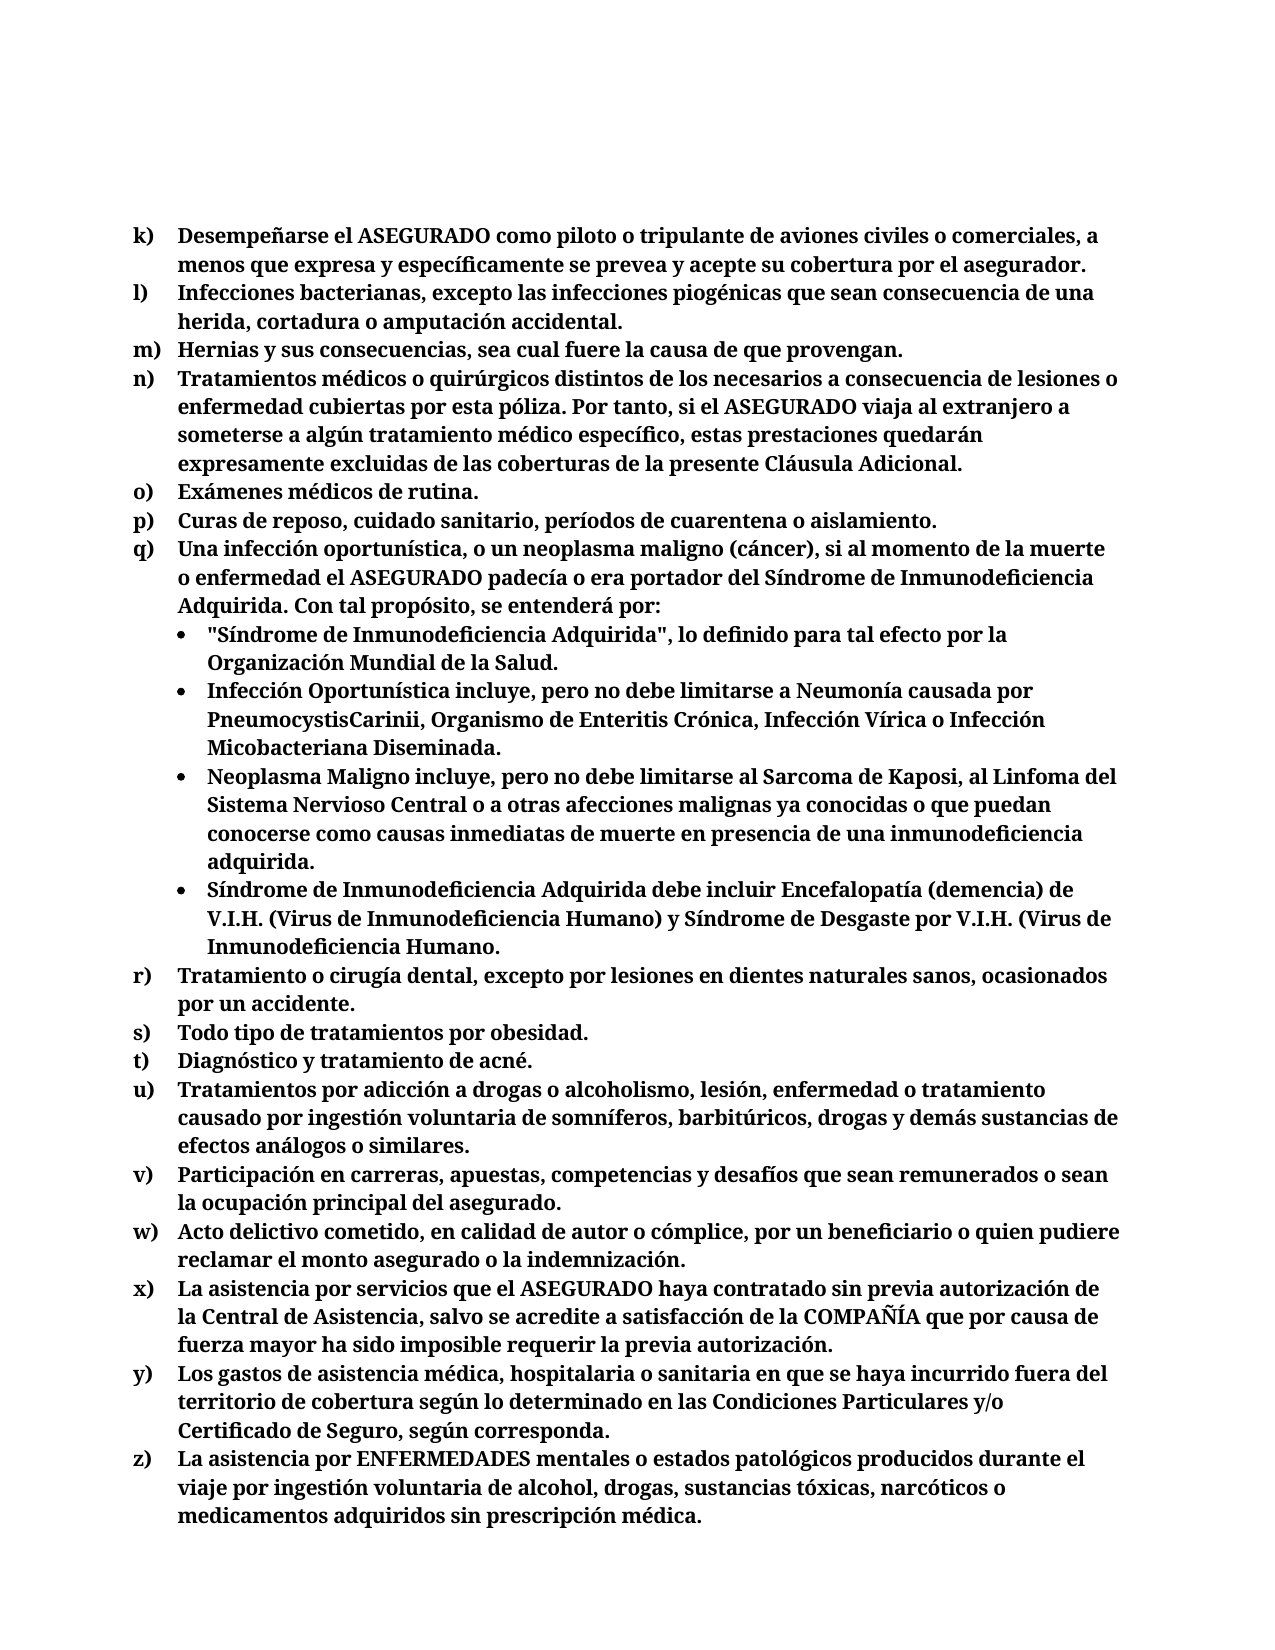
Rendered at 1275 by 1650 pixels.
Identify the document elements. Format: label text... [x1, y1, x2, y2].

list Infecciones bacterianas, excepto las infecciones piogénicas que sean consecuencia de una herida, cortadura o amputación accidental. [133, 278, 1122, 335]
list Desempeñarse el ASEGURADO como piloto o tripulante de aviones civiles o comerciales, a menos que expresa y específicamente se prevea y acepte su cobertura por el asegurador. [133, 222, 1122, 278]
list Tratamientos por adicción a drogas o alcoholismo, lesión, enfermedad o tratamiento causado por ingestión voluntaria de somníferos, barbitúricos, drogas y demás sustancias de efectos análogos o similares. [133, 1075, 1122, 1160]
list La asistencia por ENFERMEDADES mentales o estados patológicos producidos durante el viaje por ingestión voluntaria de alcohol, drogas, sustancias tóxicas, narcóticos o medicamentos adquiridos sin prescripción médica. [133, 1444, 1122, 1530]
list Tratamientos médicos o quirúrgicos distintos de los necesarios a consecuencia de lesiones o enfermedad cubiertas por esta póliza. Por tanto, si el ASEGURADO viaja al extranjero a someterse a algún tratamiento médico específico, estas prestaciones quedarán expresamente excluidas de las coberturas de la presente Cláusula Adicional. [133, 364, 1122, 477]
list Los gastos de asistencia médica, hospitalaria o sanitaria en que se haya incurrido fuera del territorio de cobertura según lo determinado en las Condiciones Particulares y/o Certificado de Seguro, según corresponda. [133, 1359, 1122, 1444]
list Curas de reposo, cuidado sanitario, períodos de cuarentena o aislamiento. [133, 506, 1122, 534]
list "Síndrome de Inmunodeficiencia Adquirida", lo definido para tal efecto por la Organización Mundial de la Salud. [177, 620, 1122, 677]
list Neoplasma Maligno incluye, pero no debe limitarse al Sarcoma de Kaposi, al Linfoma del Sistema Nervioso Central o a otras afecciones malignas ya conocidas o que puedan conocerse como causas inmediatas de muerte en presencia de una inmunodeficiencia adquirida. [177, 762, 1122, 876]
list Síndrome de Inmunodeficiencia Adquirida debe incluir Encefalopatía (demencia) de V.I.H. (Virus de Inmunodeficiencia Humano) y Síndrome de Desgaste por V.I.H. (Virus de Inmunodeficiencia Humano. [177, 876, 1122, 961]
list Todo tipo de tratamientos por obesidad. [133, 1018, 1122, 1046]
list Hernias y sus consecuencias, sea cual fuere la causa de que provengan. [133, 335, 1122, 364]
list Una infección oportunística, o un neoplasma maligno (cáncer), si al momento de la muerte o enfermedad el ASEGURADO padecía o era portador del Síndrome de Inmunodeficiencia Adquirida. Con tal propósito, se entenderá por: [133, 534, 1122, 620]
list Diagnóstico y tratamiento de acné. [133, 1046, 1122, 1075]
list Exámenes médicos de rutina. [133, 477, 1122, 506]
list Participación en carreras, apuestas, competencias y desafíos que sean remunerados o sean la ocupación principal del asegurado. [133, 1160, 1122, 1217]
list Acto delictivo cometido, en calidad de autor o cómplice, por un beneficiario o quien pudiere reclamar el monto asegurado o la indemnización. [133, 1217, 1122, 1274]
list Infección Oportunística incluye, pero no debe limitarse a Neumonía causada por PneumocystisCarinii, Organismo de Enteritis Crónica, Infección Vírica o Infección Micobacteriana Diseminada. [177, 677, 1122, 762]
list Tratamiento o cirugía dental, excepto por lesiones en dientes naturales sanos, ocasionados por un accidente. [133, 961, 1122, 1018]
list La asistencia por servicios que el ASEGURADO haya contratado sin previa autorización de la Central de Asistencia, salvo se acredite a satisfacción de la COMPAÑÍA que por causa de fuerza mayor ha sido imposible requerir la previa autorización. [133, 1274, 1122, 1359]
